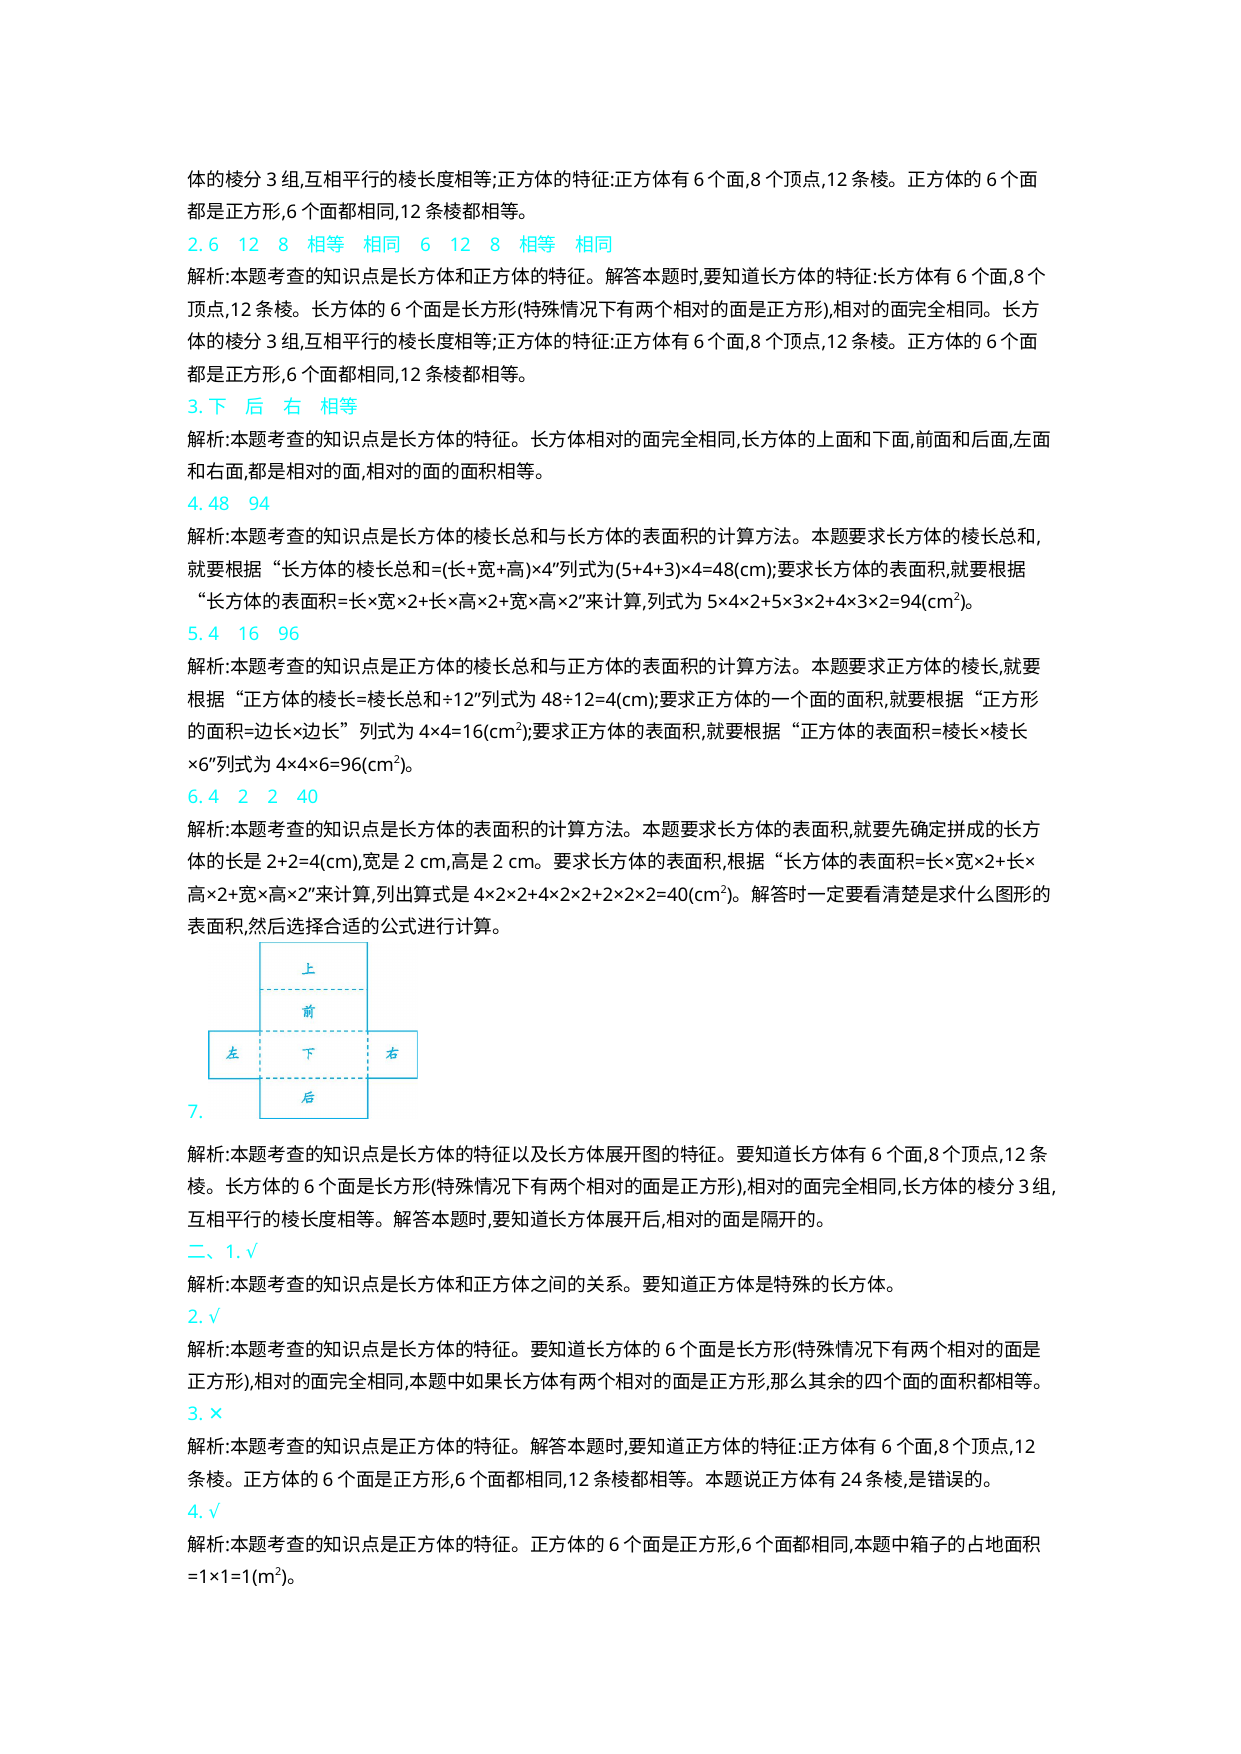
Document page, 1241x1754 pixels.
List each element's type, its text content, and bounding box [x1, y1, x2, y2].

text 6. 4 2 2 40 [187, 779, 1053, 812]
text 解析:本题考查的知识点是长方体的特征以及长方体展开图的特征。要知道长方体有6个面,8个顶点,12条棱。长方体的6个面是长方形(特殊情况下有两个相对的面是正方形),相对的面完全相同,长方体的棱分3组,互相平行的棱长度相等。解答本题时,要知道长方体展开后,相对的面是隔开的。 [187, 1137, 1053, 1234]
text 解析:本题考查的知识点是长方体的特征。长方体相对的面完全相同,长方体的上面和下面,前面和后面,左面和右面,都是相对的面,相对的面的面积相等。 [187, 422, 1053, 487]
text 二、1. √ [187, 1234, 1053, 1267]
text 解析:本题考查的知识点是正方体的特征。正方体的6个面是正方形,6个面都相同,本题中箱子的占地面积=1×1=1(m2)。 [187, 1527, 1053, 1592]
text 解析:本题考查的知识点是长方体和正方体之间的关系。要知道正方体是特殊的长方体。 [187, 1267, 1053, 1299]
text 2. 6 12 8 相等 相同 6 12 8 相等 相同 [187, 227, 1053, 259]
text 解析:本题考查的知识点是长方体的表面积的计算方法。本题要求长方体的表面积,就要先确定拼成的长方体的长是2+2=4(cm),宽是2 cm,高是2 cm。要求长方体的表面积,根据“长方体的表面积=长×宽×2+长×高×2+宽×高×2”来计算,列出算式是4×2×2+4×2×2+2×2×2=40(cm2)。解答时一定要看清楚是求什么图形的表面积,然后选择合适的公式进行计算。 [187, 812, 1053, 942]
text 2. √ [187, 1299, 1053, 1332]
text 解析:本题考查的知识点是正方体的特征。解答本题时,要知道正方体的特征:正方体有6个面,8个顶点,12条棱。正方体的6个面是正方形,6个面都相同,12条棱都相等。本题说正方体有24条棱,是错误的。 [187, 1429, 1053, 1494]
text 解析:本题考查的知识点是正方体的棱长总和与正方体的表面积的计算方法。本题要求正方体的棱长,就要根据“正方体的棱长=棱长总和÷12”列式为48÷12=4(cm);要求正方体的一个面的面积,就要根据“正方形的面积=边长×边长”列式为4×4=16(cm2);要求正方体的表面积,就要根据“正方体的表面积=棱长×棱长×6”列式为4×4×6=96(cm2)。 [187, 649, 1053, 779]
text 3. 下 后 右 相等 [187, 389, 1053, 422]
text 解析:本题考查的知识点是长方体的棱长总和与长方体的表面积的计算方法。本题要求长方体的棱长总和,就要根据“长方体的棱长总和=(长+宽+高)×4”列式为(5+4+3)×4=48(cm);要求长方体的表面积,就要根据“长方体的表面积=长×宽×2+长×高×2+宽×高×2”来计算,列式为5×4×2+5×3×2+4×3×2=94(cm2)。 [187, 519, 1053, 617]
text 4. 48 94 [187, 487, 1053, 519]
text 5. 4 16 96 [187, 617, 1053, 649]
picture [208, 942, 418, 1119]
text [187, 162, 1053, 227]
text 7. [187, 942, 1053, 1137]
text 3. ✕ [187, 1397, 1053, 1429]
text 4. √ [187, 1494, 1053, 1527]
text 解析:本题考查的知识点是长方体的特征。要知道长方体的6个面是长方形(特殊情况下有两个相对的面是正方形),相对的面完全相同,本题中如果长方体有两个相对的面是正方形,那么其余的四个面的面积都相等。 [187, 1332, 1053, 1397]
